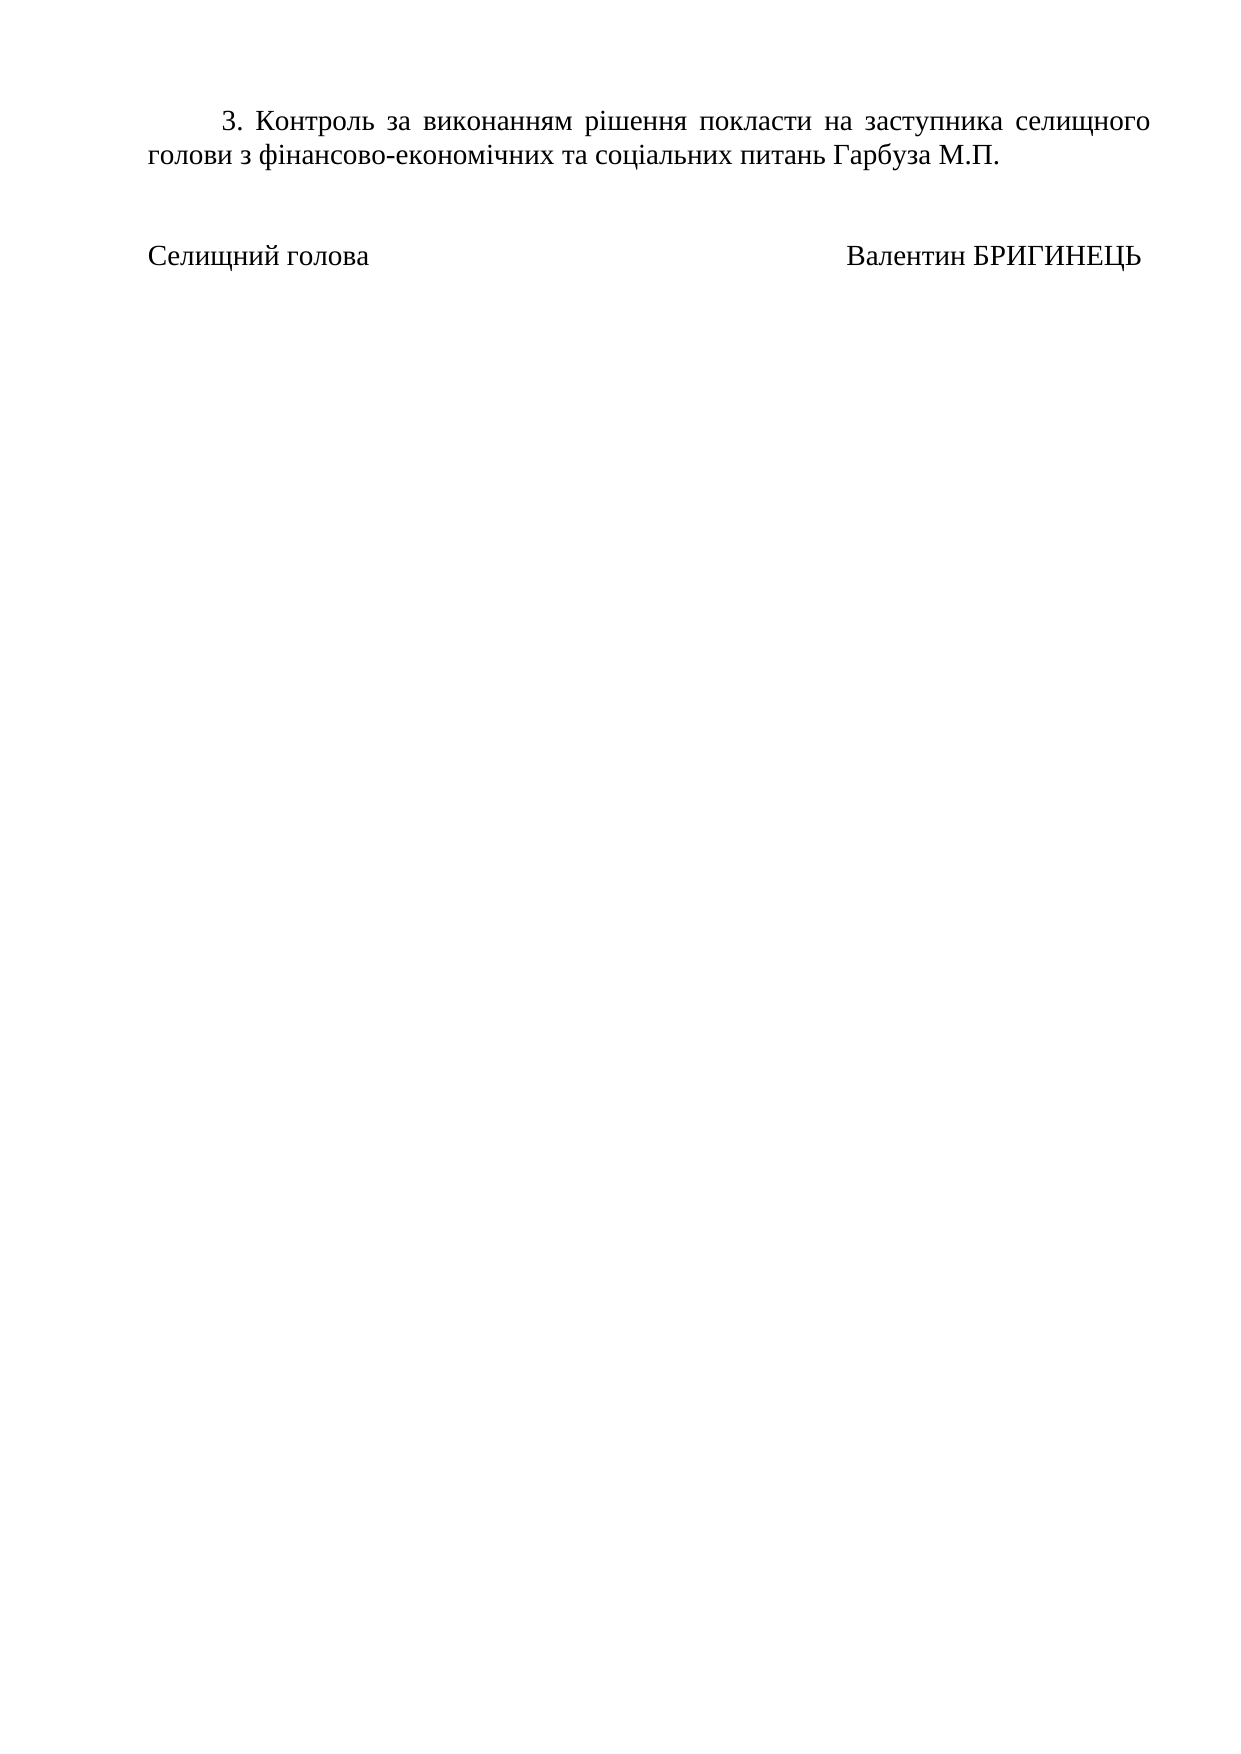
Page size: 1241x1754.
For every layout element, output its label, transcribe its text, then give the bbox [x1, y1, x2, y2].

text Селищний голова Валентин БРИГИНЕЦЬ [148, 238, 1152, 271]
text 3. Контроль за виконанням рішення покласти на заступника селищного голови з фінансово-економічних та соціальних питань Гарбуза М.П. [148, 103, 1152, 171]
